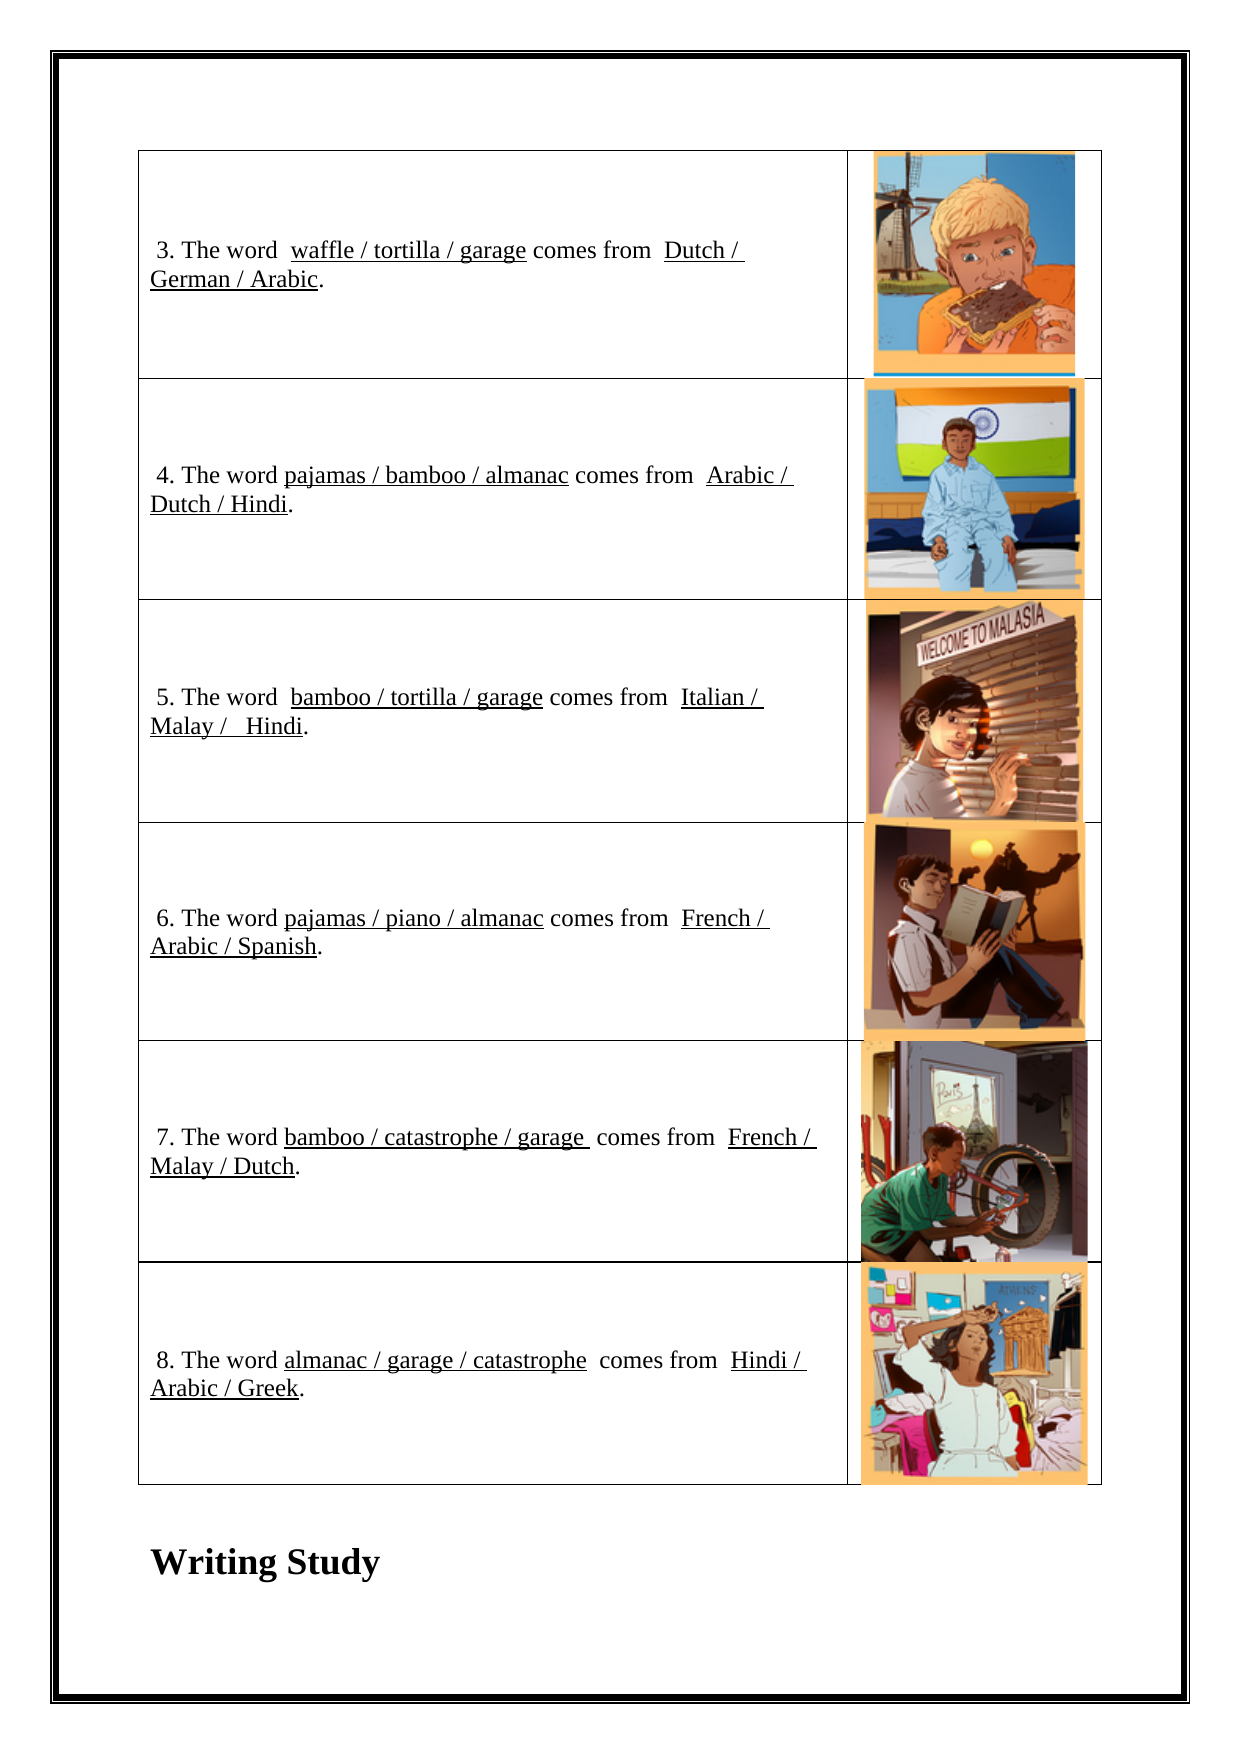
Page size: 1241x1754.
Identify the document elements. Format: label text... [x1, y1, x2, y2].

table_cell [848, 1263, 861, 1484]
picture [861, 600, 1088, 1485]
table_cell 8. The word almanac / garage / catastrophe comes from Hindi / Arabic / Greek. [139, 1263, 847, 1484]
table_cell [848, 379, 864, 599]
table_cell 5. The word bamboo / tortilla / garage comes from Italian / Malay / Hindi. [139, 600, 847, 822]
text Writing Study [150, 1539, 1090, 1582]
table_cell [848, 823, 863, 1040]
table_cell [848, 600, 866, 822]
table_cell 4. The word pajamas / bamboo / almanac comes from Arabic / Dutch / Hindi. [139, 379, 847, 599]
table_cell [1084, 600, 1101, 822]
table_cell [1085, 379, 1101, 599]
table_cell [848, 151, 873, 378]
picture [864, 376, 1085, 599]
table_cell 7. The word bamboo / catastrophe / garage comes from French / Malay / Dutch. [139, 1041, 847, 1261]
table_cell 3. The word waffle / tortilla / garage comes from Dutch / German / Arabic. [139, 151, 847, 378]
picture [873, 151, 1076, 373]
table_cell [1088, 1041, 1101, 1261]
table_cell [848, 1041, 861, 1261]
table_cell [1088, 1263, 1101, 1484]
table_cell [1076, 151, 1101, 378]
table_cell 6. The word pajamas / piano / almanac comes from French / Arabic / Spanish. [139, 823, 847, 1040]
table_cell [1086, 823, 1101, 1040]
